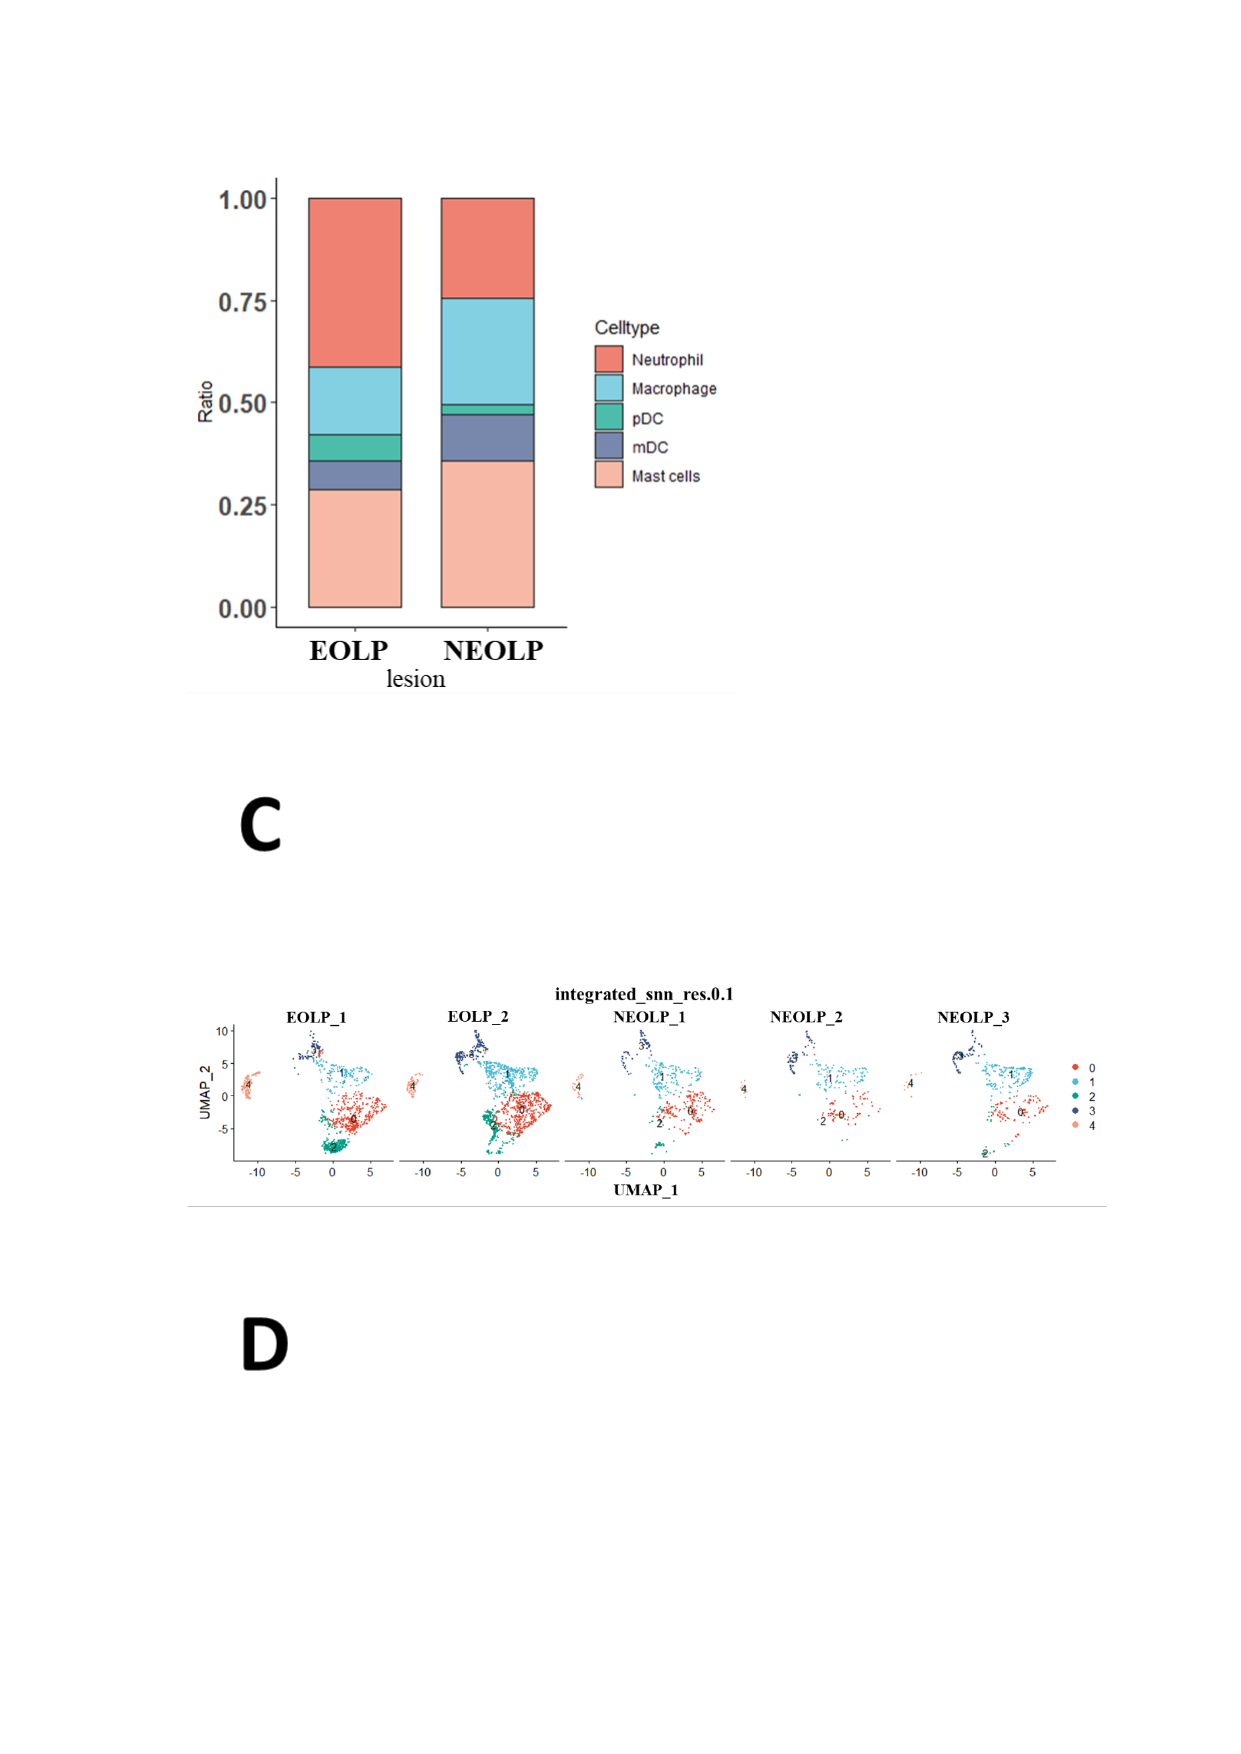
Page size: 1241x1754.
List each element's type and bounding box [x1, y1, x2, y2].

picture [187, 747, 333, 923]
picture [187, 169, 736, 708]
picture [187, 1267, 341, 1443]
picture [187, 974, 1107, 1209]
